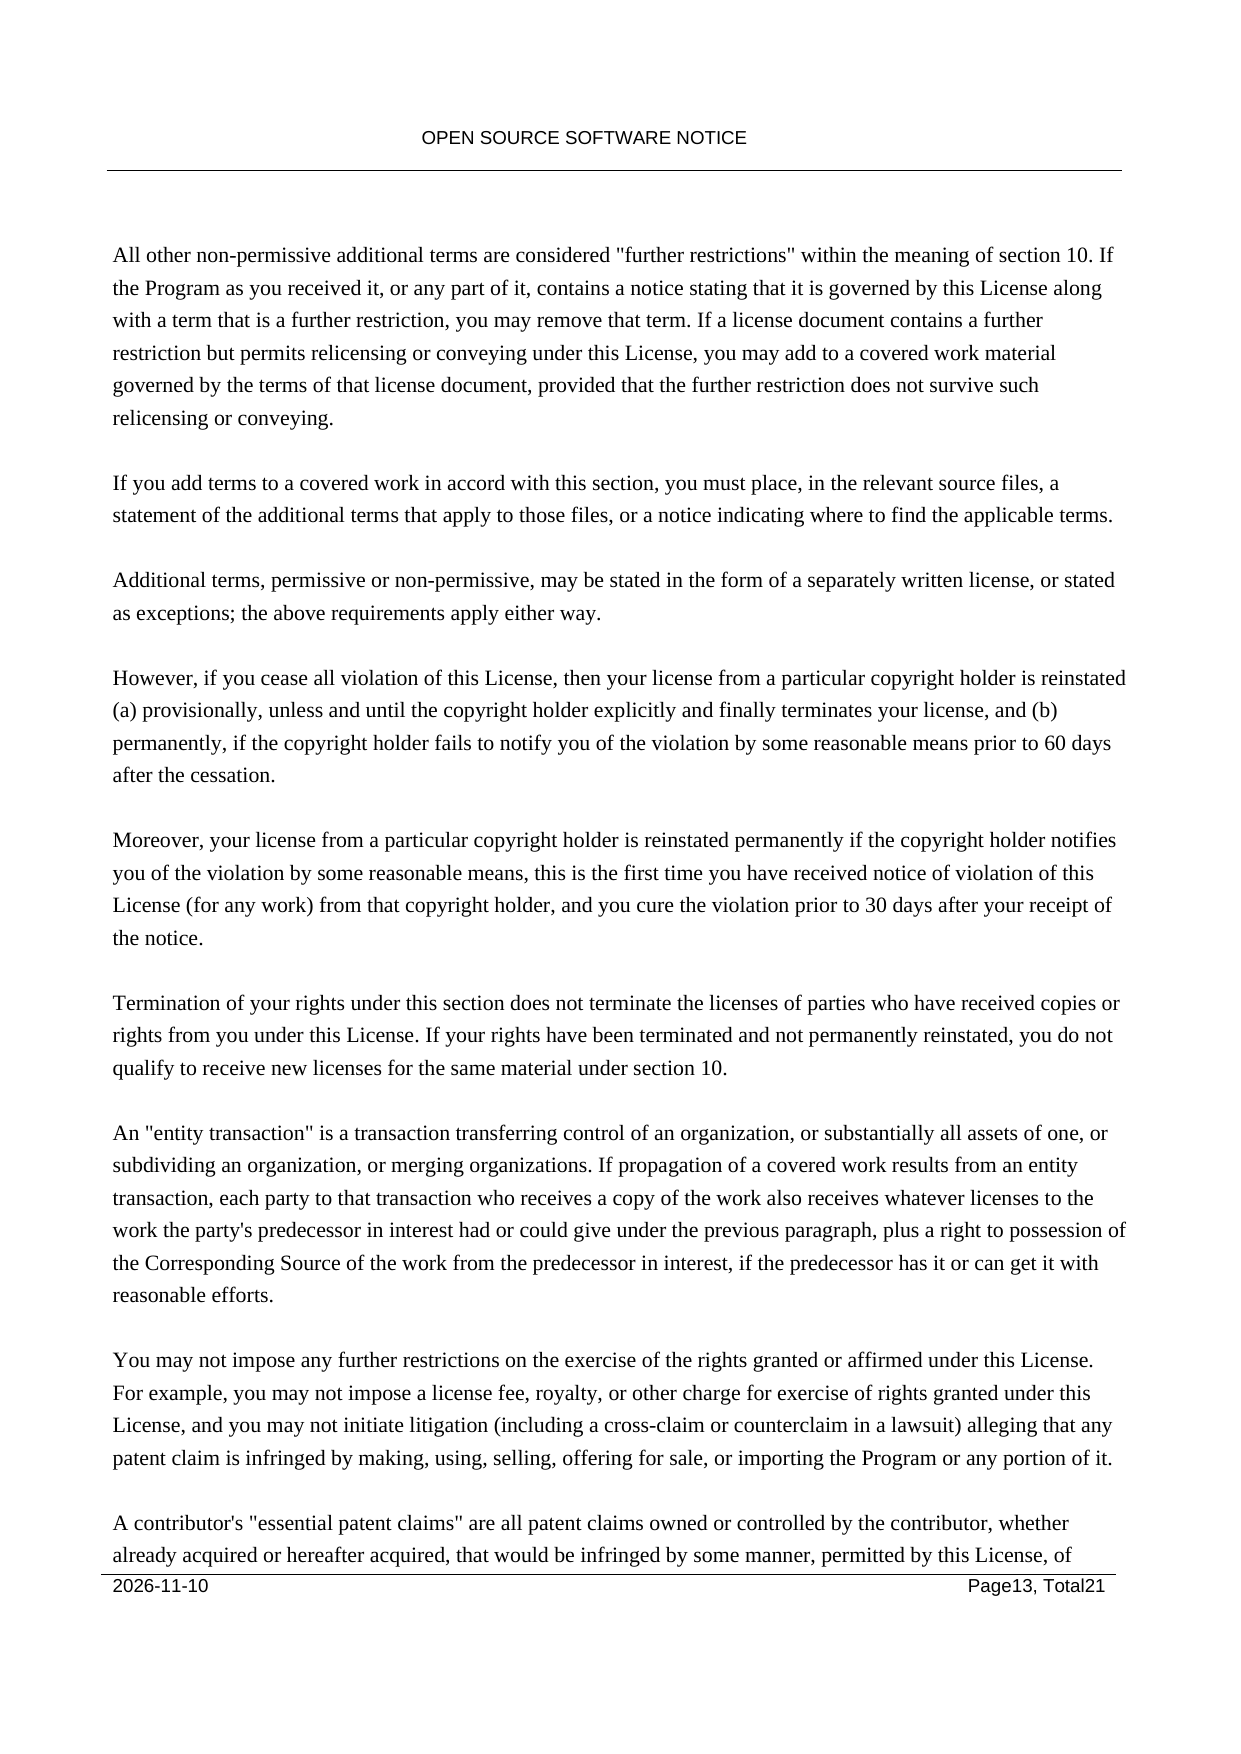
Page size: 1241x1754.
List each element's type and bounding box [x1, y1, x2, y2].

text [112, 206, 1128, 1571]
